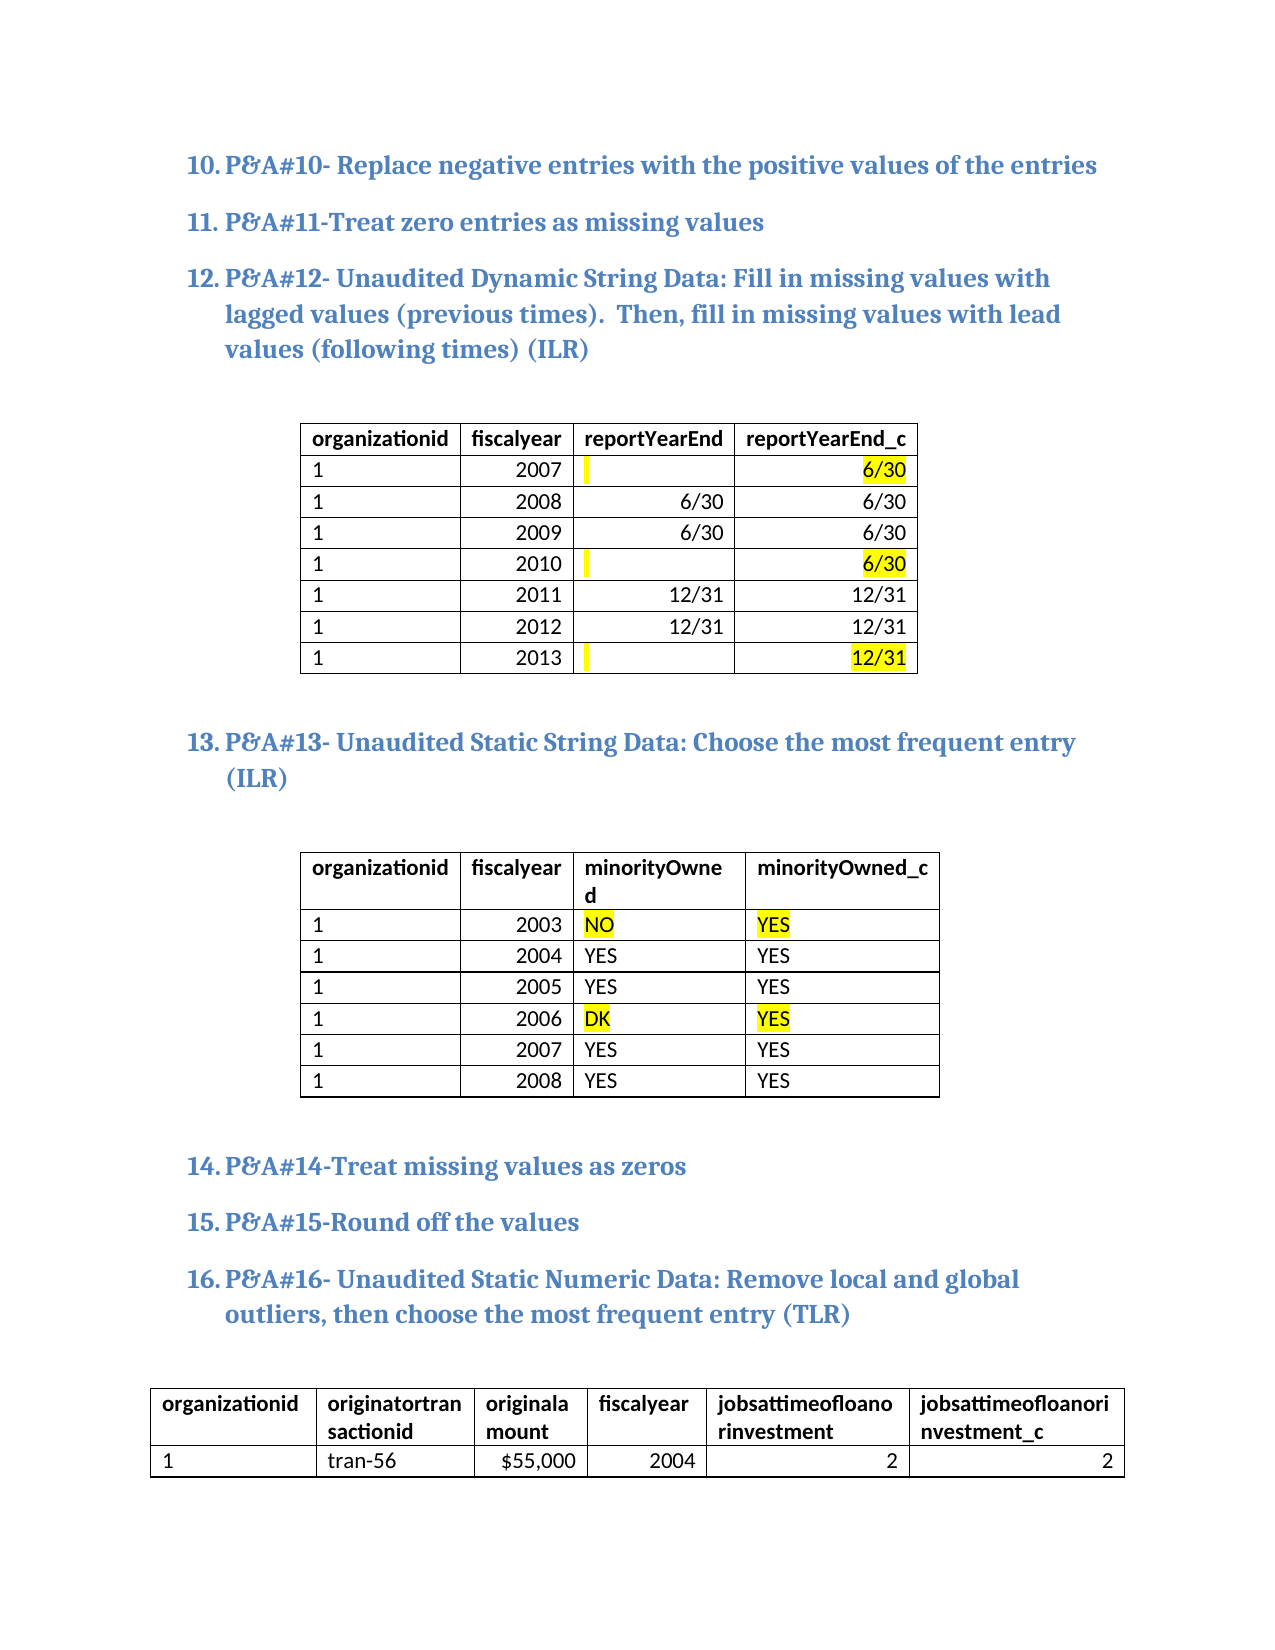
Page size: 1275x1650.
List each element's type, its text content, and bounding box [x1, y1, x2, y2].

table_cell NO [574, 910, 745, 940]
table_header originalamount [475, 1389, 587, 1445]
table_cell 1 [301, 549, 460, 579]
table_cell 6/30 [735, 549, 917, 579]
subtitle P&A#11-Treat zero entries as missing values [187, 207, 1125, 238]
table_cell 2008 [461, 487, 573, 517]
table_cell YES [746, 910, 939, 940]
table_cell [574, 549, 734, 579]
table_header jobsattimeofloanorinvestment_c [910, 1389, 1124, 1445]
table_cell 2007 [461, 1035, 573, 1065]
table_cell YES [574, 1035, 745, 1065]
table_cell tran-56 [317, 1446, 474, 1476]
table_cell 2013 [461, 643, 573, 673]
table_cell 2006 [461, 1004, 573, 1034]
table_header organizationid [301, 853, 460, 909]
table_cell 6/30 [735, 518, 917, 548]
table_cell YES [574, 941, 745, 971]
table_cell 2003 [461, 910, 573, 940]
table_cell 2004 [461, 941, 573, 971]
table_cell 1 [301, 487, 460, 517]
table_header fiscalyear [461, 424, 573, 454]
table_cell 12/31 [574, 581, 734, 611]
table_cell 1 [301, 973, 460, 1003]
table_cell 2012 [461, 612, 573, 642]
table_cell 2010 [461, 549, 573, 579]
subtitle P&A#10- Replace negative entries with the positive values of the entries [187, 150, 1125, 181]
table_cell 1 [301, 1035, 460, 1065]
table_cell 1 [301, 643, 460, 673]
subtitle P&A#13- Unaudited Static String Data: Choose the most frequent entry (ILR) [187, 727, 1125, 794]
table_cell YES [574, 973, 745, 1003]
table_cell [574, 643, 734, 673]
table_cell 2007 [461, 456, 573, 486]
table_cell 1 [301, 612, 460, 642]
table_header organizationid [301, 424, 460, 454]
table_header organizationid [151, 1389, 316, 1445]
table_cell 2008 [461, 1066, 573, 1096]
table_cell 12/31 [735, 612, 917, 642]
table_cell 6/30 [735, 456, 917, 486]
table_cell 1 [301, 581, 460, 611]
table_cell 2011 [461, 581, 573, 611]
table_cell 6/30 [735, 487, 917, 517]
table_cell 1 [301, 518, 460, 548]
table_header originatortransactionid [317, 1389, 474, 1445]
table_cell 1 [151, 1446, 316, 1476]
table_cell 2005 [461, 973, 573, 1003]
table_cell 1 [301, 1066, 460, 1096]
table_cell 12/31 [735, 581, 917, 611]
table_header fiscalyear [461, 853, 573, 909]
table_cell 2004 [588, 1446, 706, 1476]
table_cell DK [574, 1004, 745, 1034]
table_header reportYearEnd [574, 424, 734, 454]
table_cell YES [574, 1066, 745, 1096]
table_cell 1 [301, 910, 460, 940]
subtitle P&A#15-Round off the values [187, 1207, 1125, 1238]
table_cell YES [746, 941, 939, 971]
subtitle P&A#14-Treat missing values as zeros [187, 1151, 1125, 1182]
table_cell 12/31 [574, 612, 734, 642]
table_cell 6/30 [574, 518, 734, 548]
table_header minorityOwned [574, 853, 745, 909]
table_cell 1 [301, 1004, 460, 1034]
table_cell $55,000 [475, 1446, 587, 1476]
table_header fiscalyear [588, 1389, 706, 1445]
subtitle P&A#12- Unaudited Dynamic String Data: Fill in missing values with lagged values (previous times). Then, fill in missing values with lead values (following times) (ILR) [187, 263, 1125, 366]
table_cell 2 [707, 1446, 909, 1476]
table_cell 12/31 [735, 643, 917, 673]
table_cell [574, 456, 734, 486]
table_header jobsattimeofloanorinvestment [707, 1389, 909, 1445]
table_cell YES [746, 973, 939, 1003]
table_cell YES [746, 1066, 939, 1096]
table_header minorityOwned_c [746, 853, 939, 909]
table_cell YES [746, 1004, 939, 1034]
table_cell 1 [301, 941, 460, 971]
subtitle P&A#16- Unaudited Static Numeric Data: Remove local and global outliers, then choose the most frequent entry (TLR) [187, 1264, 1125, 1331]
table_cell 2 [910, 1446, 1124, 1476]
table_cell 6/30 [574, 487, 734, 517]
table_cell YES [746, 1035, 939, 1065]
table_cell 1 [301, 456, 460, 486]
table_header reportYearEnd_c [735, 424, 917, 454]
table_cell 2009 [461, 518, 573, 548]
